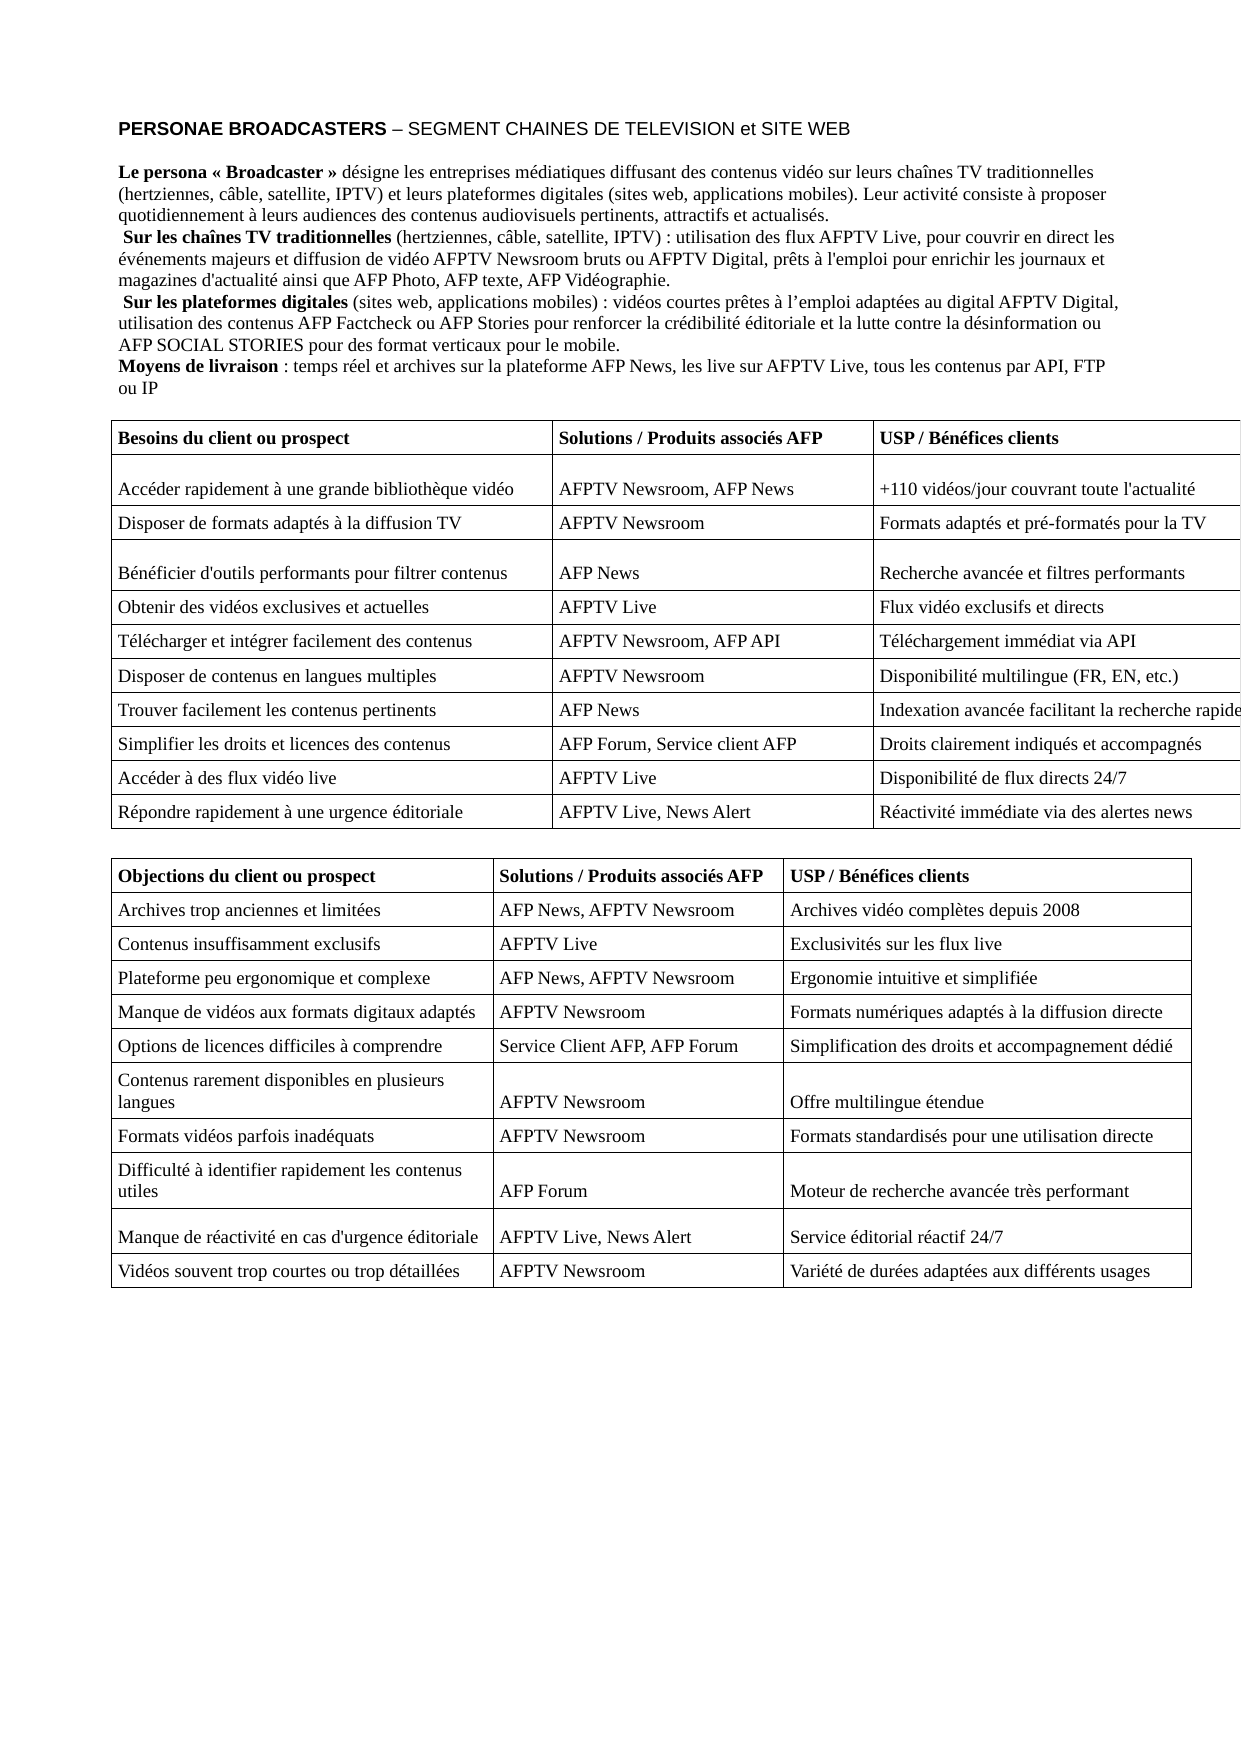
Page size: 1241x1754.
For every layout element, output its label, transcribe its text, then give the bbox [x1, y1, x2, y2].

table_header Objections du client ou prospect [112, 859, 493, 892]
table_cell AFPTV Live, News Alert [494, 1209, 783, 1253]
table_cell Disposer de formats adaptés à la diffusion TV [112, 506, 552, 539]
text PERSONAE BROADCASTERS – SEGMENT CHAINES DE TELEVISION et SITE WEB [118, 118, 1122, 140]
table_cell Droits clairement indiqués et accompagnés [874, 727, 1240, 760]
table_cell AFPTV Newsroom [494, 995, 783, 1028]
table_cell Téléchargement immédiat via API [874, 625, 1240, 658]
text Moyens de livraison : temps réel et archives sur la plateforme AFP News, les live sur AFPTV Live, tous les contenus par API, FTP ou IP [118, 355, 1122, 398]
table_cell Ergonomie intuitive et simplifiée [784, 961, 1191, 994]
table_cell Variété de durées adaptées aux différents usages [784, 1254, 1191, 1287]
table_header Besoins du client ou prospect [112, 421, 552, 454]
table_cell Simplifier les droits et licences des contenus [112, 727, 552, 760]
table_cell Moteur de recherche avancée très performant [784, 1153, 1191, 1207]
table_cell Service éditorial réactif 24/7 [784, 1209, 1191, 1253]
table_cell AFPTV Newsroom [553, 506, 873, 539]
table_header Solutions / Produits associés AFP [494, 859, 783, 892]
table_cell AFP News [553, 693, 873, 726]
table_cell Vidéos souvent trop courtes ou trop détaillées [112, 1254, 493, 1287]
table_cell AFP News, AFPTV Newsroom [494, 893, 783, 926]
table_cell AFPTV Live [553, 761, 873, 794]
table_cell Obtenir des vidéos exclusives et actuelles [112, 591, 552, 624]
table_cell AFPTV Live, News Alert [553, 795, 873, 828]
table_cell AFP Forum, Service client AFP [553, 727, 873, 760]
table_cell Archives vidéo complètes depuis 2008 [784, 893, 1191, 926]
table_cell AFPTV Live [553, 591, 873, 624]
table_cell Simplification des droits et accompagnement dédié [784, 1029, 1191, 1062]
table_cell Trouver facilement les contenus pertinents [112, 693, 552, 726]
table_cell AFPTV Newsroom [494, 1254, 783, 1287]
table_cell Formats standardisés pour une utilisation directe [784, 1119, 1191, 1152]
table_cell AFPTV Newsroom [494, 1063, 783, 1118]
table_cell AFPTV Newsroom [494, 1119, 783, 1152]
table_cell Contenus rarement disponibles en plusieurs langues [112, 1063, 493, 1118]
table_cell Accéder à des flux vidéo live [112, 761, 552, 794]
table_cell Contenus insuffisamment exclusifs [112, 927, 493, 960]
table_cell Archives trop anciennes et limitées [112, 893, 493, 926]
table_cell Formats adaptés et pré-formatés pour la TV [874, 506, 1240, 539]
table_cell AFPTV Newsroom [553, 659, 873, 692]
table_cell AFP News [553, 540, 873, 589]
table_header Solutions / Produits associés AFP [553, 421, 873, 454]
table_cell Disponibilité de flux directs 24/7 [874, 761, 1240, 794]
table_cell Bénéficier d'outils performants pour filtrer contenus [112, 540, 552, 589]
table_cell Offre multilingue étendue [784, 1063, 1191, 1118]
table_cell AFPTV Live [494, 927, 783, 960]
table_cell AFP Forum [494, 1153, 783, 1207]
table_cell Service Client AFP, AFP Forum [494, 1029, 783, 1062]
table_cell Options de licences difficiles à comprendre [112, 1029, 493, 1062]
table_cell +110 vidéos/jour couvrant toute l'actualité [874, 455, 1240, 505]
table_cell Télécharger et intégrer facilement des contenus [112, 625, 552, 658]
table_cell Disposer de contenus en langues multiples [112, 659, 552, 692]
text Sur les chaînes TV traditionnelles (hertziennes, câble, satellite, IPTV) : utilisation des flux AFPTV Live, pour couvrir en direct les événements majeurs et diffusion de vidéo AFPTV Newsroom bruts ou AFPTV Digital, prêts à l'emploi pour enrichir les journaux et magazines d'actualité ainsi que AFP Photo, AFP texte, AFP Vidéographie. [118, 226, 1122, 291]
table_cell Disponibilité multilingue (FR, EN, etc.) [874, 659, 1240, 692]
table_cell Indexation avancée facilitant la recherche rapide [874, 693, 1240, 726]
text Sur les plateformes digitales (sites web, applications mobiles) : vidéos courtes prêtes à l’emploi adaptées au digital AFPTV Digital, utilisation des contenus AFP Factcheck ou AFP Stories pour renforcer la crédibilité éditoriale et la lutte contre la désinformation ou AFP SOCIAL STORIES pour des format verticaux pour le mobile. [118, 291, 1122, 355]
text Le persona « Broadcaster » désigne les entreprises médiatiques diffusant des contenus vidéo sur leurs chaînes TV traditionnelles (hertziennes, câble, satellite, IPTV) et leurs plateformes digitales (sites web, applications mobiles). Leur activité consiste à proposer quotidiennement à leurs audiences des contenus audiovisuels pertinents, attractifs et actualisés. [118, 161, 1122, 226]
table_cell AFP News, AFPTV Newsroom [494, 961, 783, 994]
table_cell Accéder rapidement à une grande bibliothèque vidéo [112, 455, 552, 505]
table_cell Répondre rapidement à une urgence éditoriale [112, 795, 552, 828]
table_cell Formats numériques adaptés à la diffusion directe [784, 995, 1191, 1028]
table_cell Difficulté à identifier rapidement les contenus utiles [112, 1153, 493, 1207]
table_header USP / Bénéfices clients [874, 421, 1240, 454]
table_cell Exclusivités sur les flux live [784, 927, 1191, 960]
table_cell Manque de vidéos aux formats digitaux adaptés [112, 995, 493, 1028]
table_cell Plateforme peu ergonomique et complexe [112, 961, 493, 994]
table_cell Recherche avancée et filtres performants [874, 540, 1240, 589]
table_cell Manque de réactivité en cas d'urgence éditoriale [112, 1209, 493, 1253]
table_cell AFPTV Newsroom, AFP News [553, 455, 873, 505]
table_cell Formats vidéos parfois inadéquats [112, 1119, 493, 1152]
table_cell AFPTV Newsroom, AFP API [553, 625, 873, 658]
table_cell Réactivité immédiate via des alertes news [874, 795, 1240, 828]
table_header USP / Bénéfices clients [784, 859, 1191, 892]
table_cell Flux vidéo exclusifs et directs [874, 591, 1240, 624]
